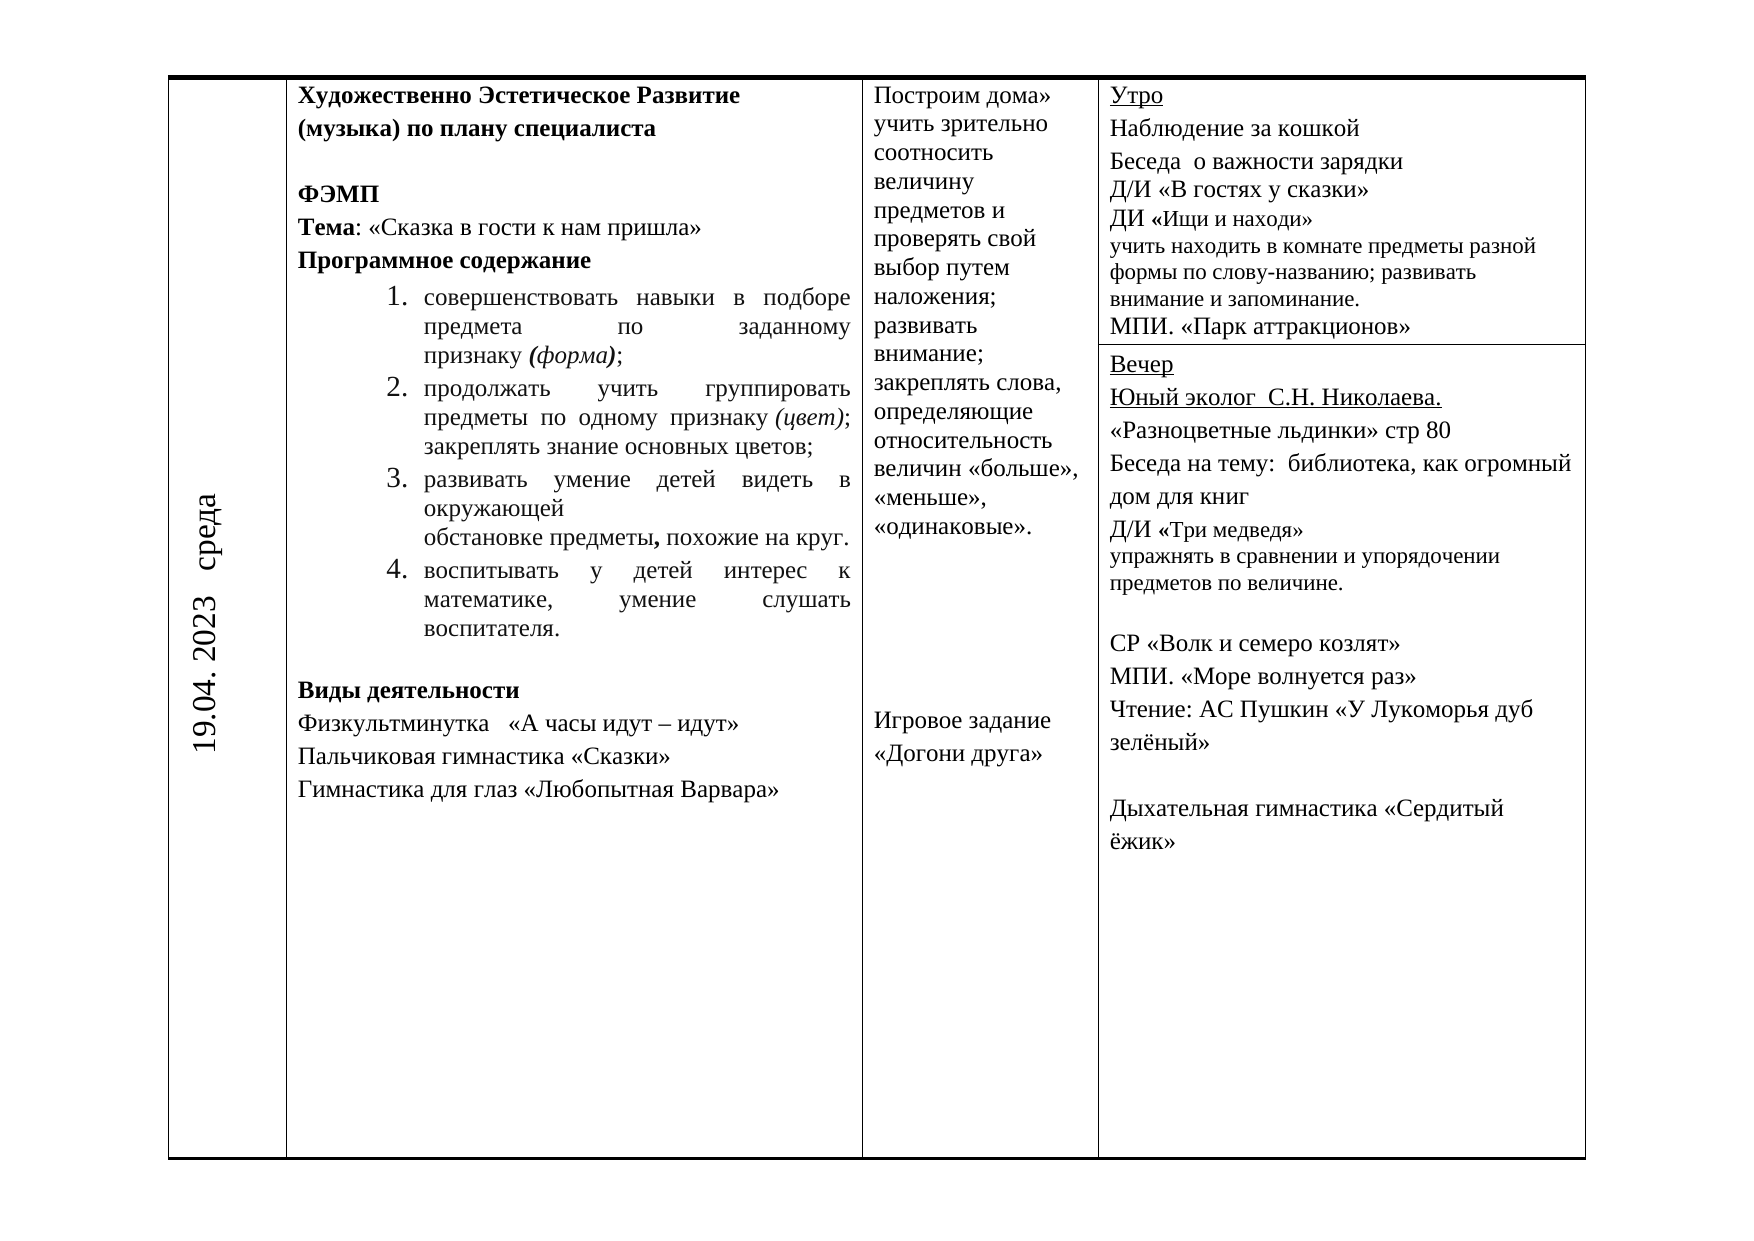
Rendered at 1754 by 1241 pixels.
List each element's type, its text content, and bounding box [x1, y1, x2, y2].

table_cell Построим дома» учить зрительно соотносить величину предметов и проверять свой выбор путем наложения; развивать внимание; закреплять слова, определяющие относительность величин «больше», «меньше», «одинаковые». Игровое задание «Догони друга» [863, 80, 1098, 1157]
table_cell Вечер Юный эколог С.Н. Николаева. «Разноцветные льдинки» стр 80 Беседа на тему: библиотека, как огромный дом для книг Д/И «Три медведя» упражнять в сравнении и упорядочении предметов по величине. СР «Волк и семеро козлят» МПИ. «Море волнуется раз» Чтение: АС Пушкин «У Лукоморья дуб зелёный» Дыхательная гимнастика «Сердитый ёжик» [1099, 345, 1585, 1157]
table_cell Утро Наблюдение за кошкой Беседа о важности зарядки Д/И «В гостях у сказки» ДИ «Ищи и находи» учить находить в комнате предметы разной формы по слову-названию; развивать внимание и запоминание. МПИ. «Парк аттракционов» [1099, 80, 1585, 344]
table_cell 19.04. 2023 среда [169, 80, 286, 1157]
table_cell Художественно Эстетическое Развитие (музыка) по плану специалиста ФЭМП Тема: «Сказка в гости к нам пришла» Программное содержание совершенствовать навыки в подборе предмета по заданному признаку (форма); продолжать учить группировать предметы по одному признаку (цвет); закреплять знание основных цветов; развивать умение детей видеть в окружающей обстановке предметы, похожие на круг. воспитывать у детей интерес к математике, умение слушать воспитателя. Виды деятельности Физкультминутка «А часы идут – идут» Пальчиковая гимнастика «Сказки» Гимнастика для глаз «Любопытная Варвара» [287, 80, 862, 1157]
